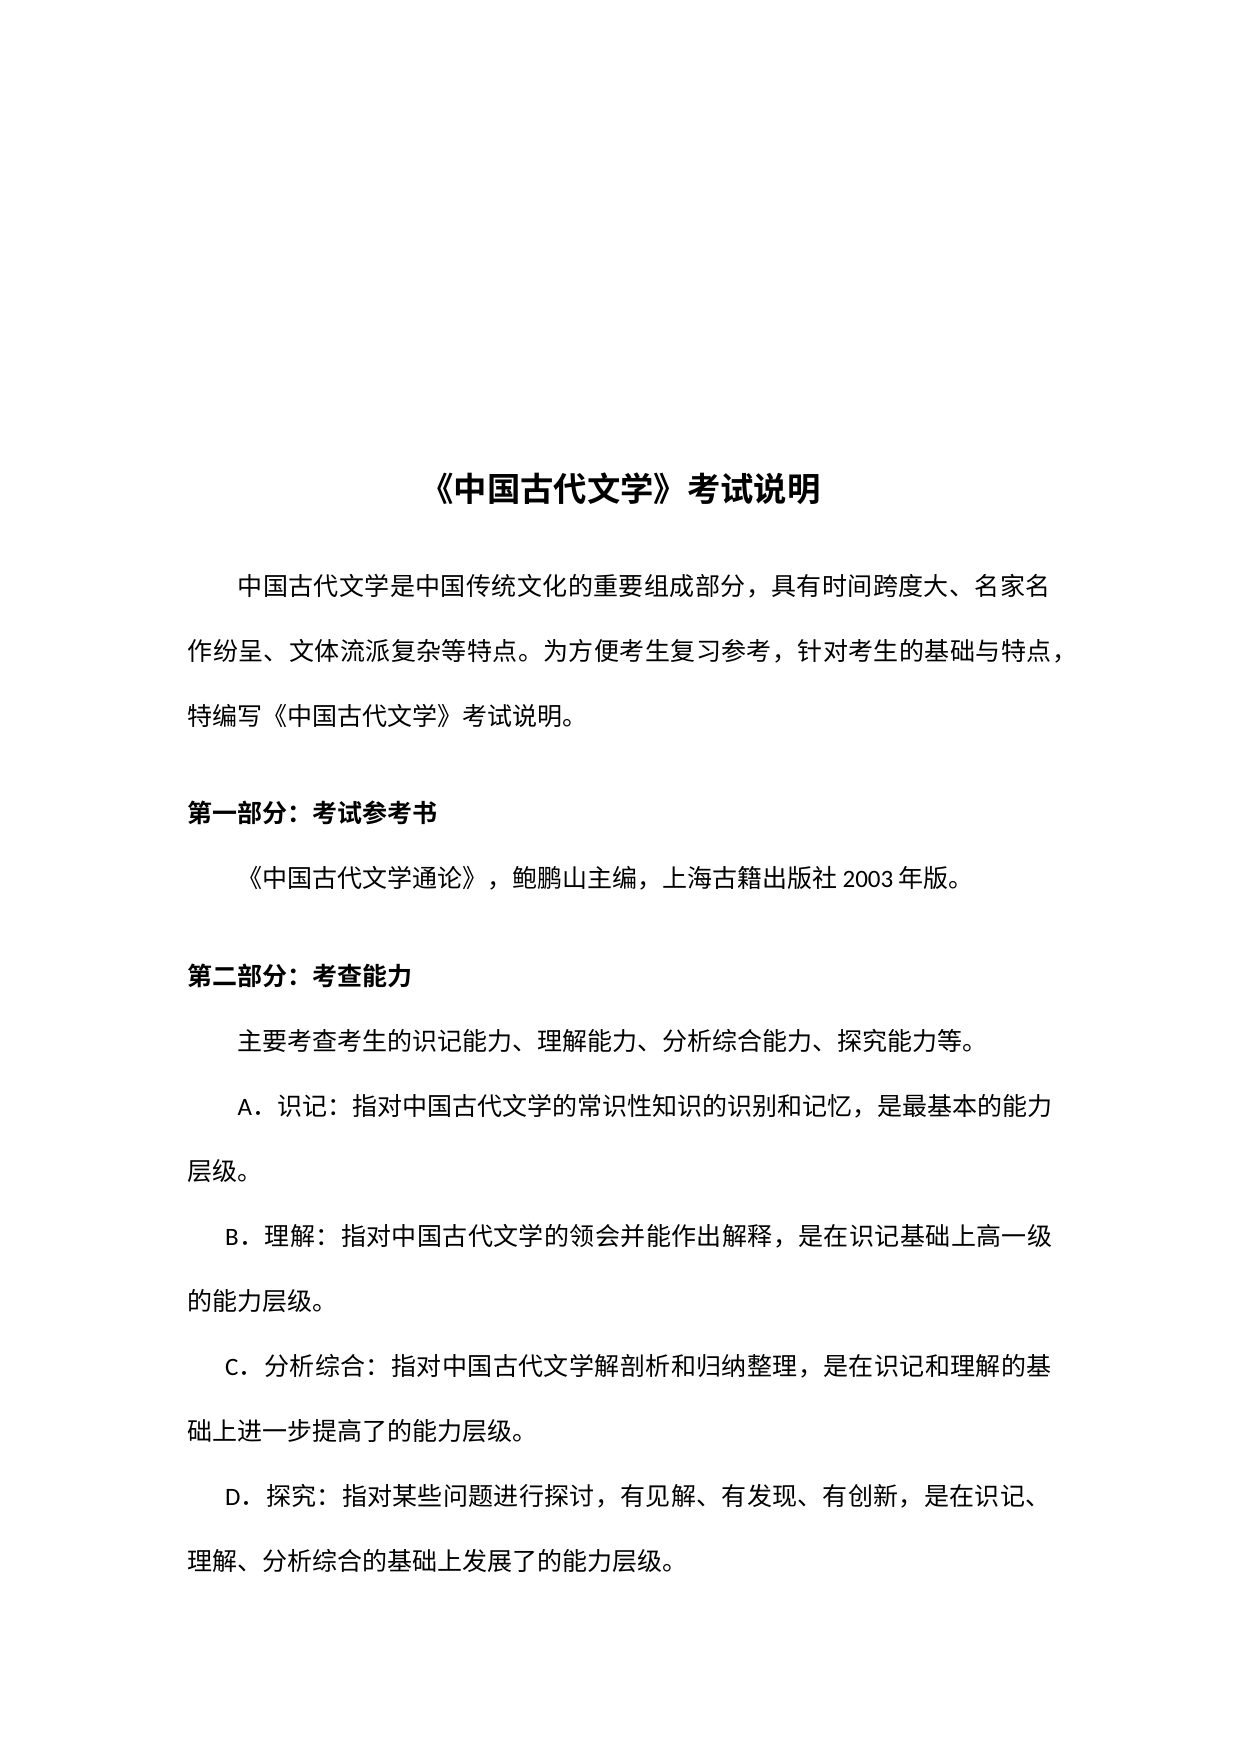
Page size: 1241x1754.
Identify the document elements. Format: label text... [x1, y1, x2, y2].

text 《中国古代文学》考试说明 [187, 454, 1053, 519]
text D．探究：指对某些问题进行探讨，有见解、有发现、有创新，是在识记、理解、分析综合的基础上发展了的能力层级。 [187, 1462, 1053, 1592]
text 第一部分：考试参考书 [187, 779, 1053, 844]
text A．识记：指对中国古代文学的常识性知识的识别和记忆，是最基本的能力层级。 [187, 1072, 1053, 1202]
text 第二部分：考查能力 [187, 942, 1053, 1007]
text 《中国古代文学通论》，鲍鹏山主编，上海古籍出版社2003年版。 [187, 844, 1053, 909]
text 中国古代文学是中国传统文化的重要组成部分，具有时间跨度大、名家名作纷呈、文体流派复杂等特点。为方便考生复习参考，针对考生的基础与特点，特编写《中国古代文学》考试说明。 [187, 552, 1053, 747]
text C．分析综合：指对中国古代文学解剖析和归纳整理，是在识记和理解的基础上进一步提高了的能力层级。 [187, 1332, 1053, 1462]
text B．理解：指对中国古代文学的领会并能作出解释，是在识记基础上高一级的能力层级。 [187, 1202, 1053, 1332]
text 主要考查考生的识记能力、理解能力、分析综合能力、探究能力等。 [187, 1007, 1053, 1072]
